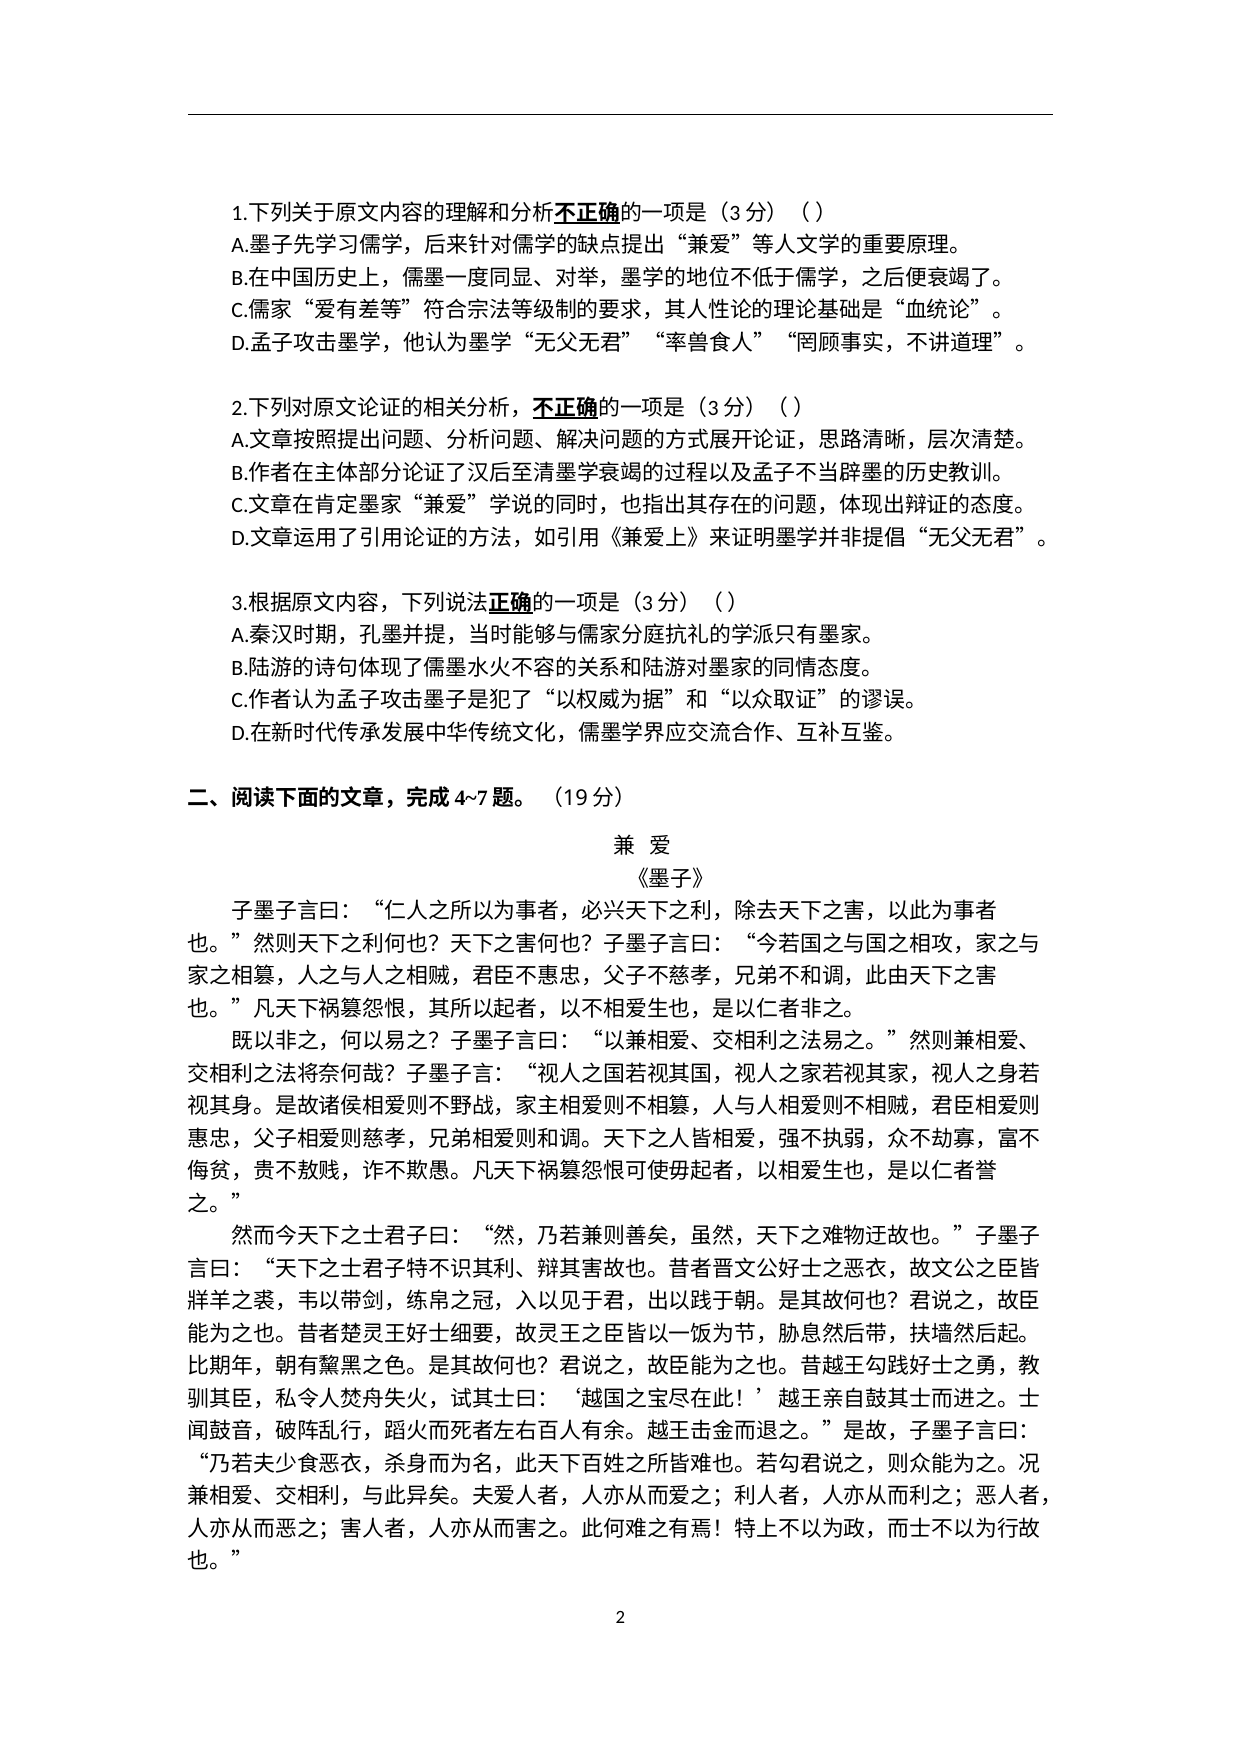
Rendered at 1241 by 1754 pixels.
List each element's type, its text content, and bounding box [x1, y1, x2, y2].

text B.陆游的诗句体现了儒墨水火不容的关系和陆游对墨家的同情态度。 [187, 649, 1053, 682]
text 子墨子言曰：“仁人之所以为事者，必兴天下之利，除去天下之害，以此为事者也。”然则天下之利何也？天下之害何也？子墨子言曰：“今若国之与国之相攻，家之与家之相篡，人之与人之相贼，君臣不惠忠，父子不慈孝，兄弟不和调，此由天下之害也。”凡天下祸篡怨恨，其所以起者，以不相爱生也，是以仁者非之。 [187, 893, 1053, 1023]
text 1.下列关于原文内容的理解和分析不正确的一项是（3分）（ ） [187, 194, 1053, 227]
text D.在新时代传承发展中华传统文化，儒墨学界应交流合作、互补互鉴。 [187, 714, 1053, 747]
text 二、阅读下面的文章，完成4~7题。 （19分） [187, 779, 1053, 812]
text B.作者在主体部分论证了汉后至清墨学衰竭的过程以及孟子不当辟墨的历史教训。 [187, 454, 1053, 487]
text D.文章运用了引用论证的方法，如引用《兼爱上》来证明墨学并非提倡“无父无君”。 [187, 519, 1053, 552]
text B.在中国历史上，儒墨一度同显、对举，墨学的地位不低于儒学，之后便衰竭了。 [187, 259, 1053, 292]
text C.文章在肯定墨家“兼爱”学说的同时，也指出其存在的问题，体现出辩证的态度。 [187, 487, 1053, 519]
text D.孟子攻击墨学，他认为墨学“无父无君”“率兽食人”“罔顾事实，不讲道理”。 [187, 324, 1053, 357]
text 既以非之，何以易之？子墨子言曰：“以兼相爱、交相利之法易之。”然则兼相爱、交相利之法将奈何哉？子墨子言：“视人之国若视其国，视人之家若视其家，视人之身若视其身。是故诸侯相爱则不野战，家主相爱则不相篡，人与人相爱则不相贼，君臣相爱则惠忠，父子相爱则慈孝，兄弟相爱则和调。天下之人皆相爱，强不执弱，众不劫寡，富不侮贫，贵不敖贱，诈不欺愚。凡天下祸篡怨恨可使毋起者，以相爱生也，是以仁者誉之。” [187, 1023, 1053, 1218]
text C.儒家“爱有差等”符合宗法等级制的要求，其人性论的理论基础是“血统论”。 [187, 292, 1053, 324]
text A.墨子先学习儒学，后来针对儒学的缺点提出“兼爱”等人文学的重要原理。 [187, 227, 1053, 259]
text C.作者认为孟子攻击墨子是犯了“以权威为据”和“以众取证”的谬误。 [187, 682, 1053, 714]
text 3.根据原文内容，下列说法正确的一项是（3分）（ ） [187, 584, 1053, 617]
text 2.下列对原文论证的相关分析，不正确的一项是（3分）（ ） [187, 389, 1053, 422]
text A.文章按照提出问题、分析问题、解决问题的方式展开论证，思路清晰，层次清楚。 [187, 422, 1053, 454]
text 然而今天下之士君子曰：“然，乃若兼则善矣，虽然，天下之难物迂故也。”子墨子言曰：“天下之士君子特不识其利、辩其害故也。昔者晋文公好士之恶衣，故文公之臣皆牂羊之裘，韦以带剑，练帛之冠，入以见于君，出以践于朝。是其故何也？君说之，故臣能为之也。昔者楚灵王好士细要，故灵王之臣皆以一饭为节，胁息然后带，扶墙然后起。比期年，朝有黧黑之色。是其故何也？君说之，故臣能为之也。昔越王勾践好士之勇，教驯其臣，私令人焚舟失火，试其士曰：‘越国之宝尽在此！’越王亲自鼓其士而进之。士闻鼓音，破阵乱行，蹈火而死者左右百人有余。越王击金而退之。”是故，子墨子言曰：“乃若夫少食恶衣，杀身而为名，此天下百姓之所皆难也。若勾君说之，则众能为之。况兼相爱、交相利，与此异矣。夫爱人者，人亦从而爱之；利人者，人亦从而利之；恶人者，人亦从而恶之；害人者，人亦从而害之。此何难之有焉！特上不以为政，而士不以为行故也。” [187, 1218, 1053, 1575]
text 《墨子》 [187, 860, 1053, 893]
text A.秦汉时期，孔墨并提，当时能够与儒家分庭抗礼的学派只有墨家。 [187, 617, 1053, 649]
text 兼 爱 [187, 828, 1053, 860]
